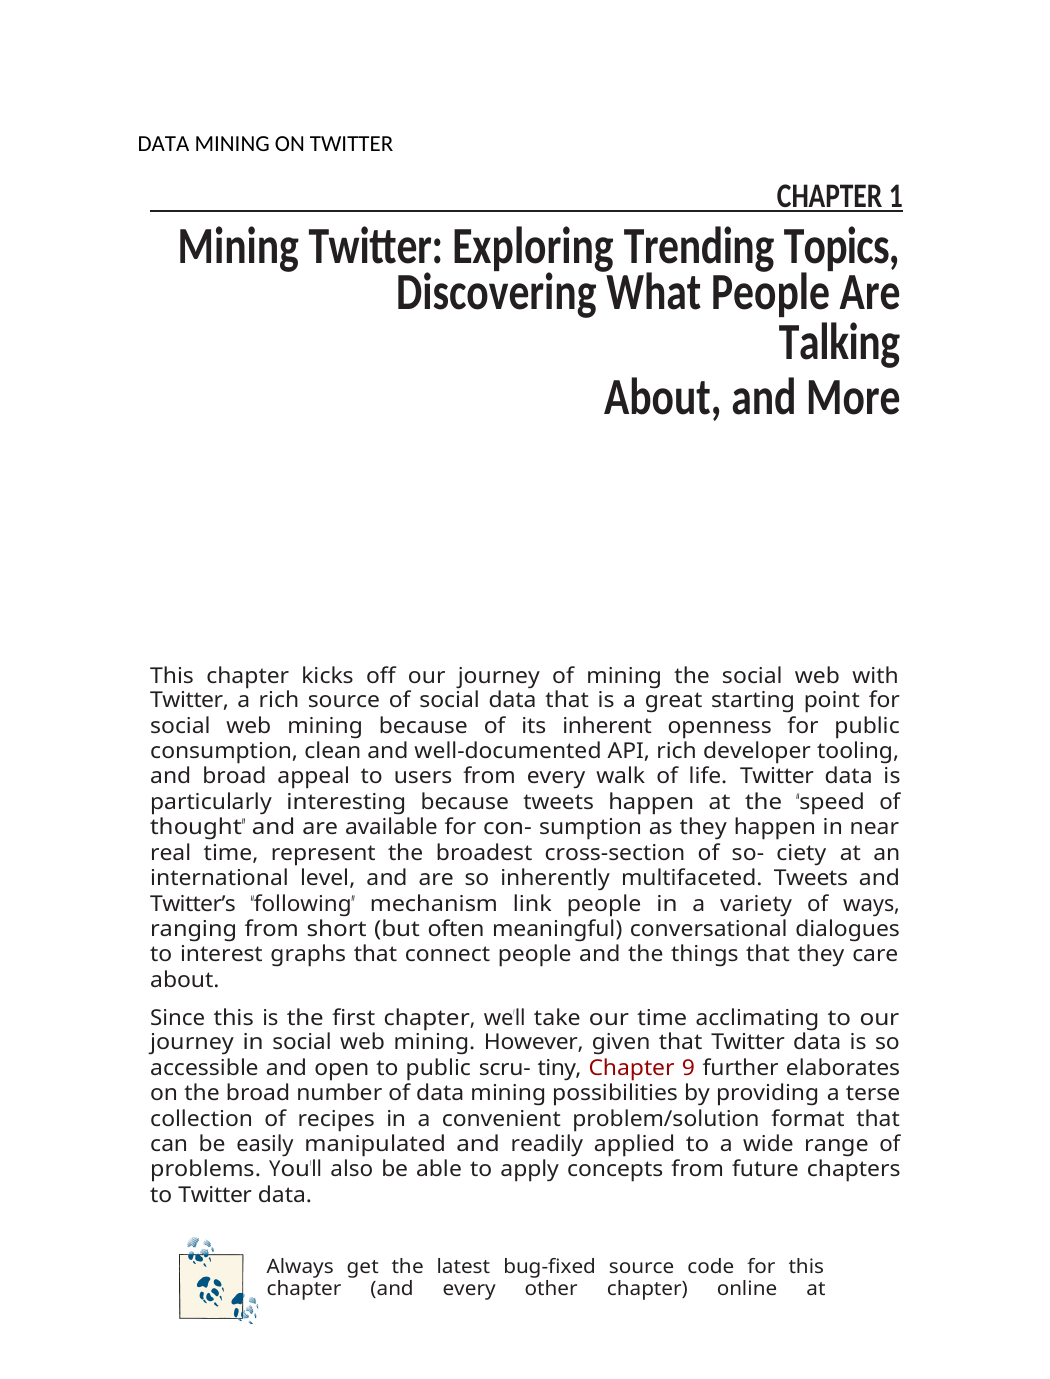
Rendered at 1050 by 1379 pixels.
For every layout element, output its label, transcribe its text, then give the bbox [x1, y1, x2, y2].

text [266, 1255, 825, 1301]
text This chapter kicks off our journey of mining the social web with Twitter, a rich source of social data that is a great starting point for social web mining because of its inherent openness for public consumption, clean and well-documented API, rich developer tooling, and broad appeal to users from every walk of life. Twitter data is particularly interesting because tweets happen at the “speed of thought” and are available for con‐ sumption as they happen in near real time, represent the broadest cross-section of so‐ ciety at an international level, and are so inherently multifaceted. Tweets and Twitter’s “following” mechanism link people in a variety of ways, ranging from short (but often meaningful) conversational dialogues to interest graphs that connect people and the things that they care about. [150, 663, 900, 993]
text Since this is the first chapter, we’ll take our time acclimating to our journey in social web mining. However, given that Twitter data is so accessible and open to public scru‐ tiny, Chapter 9 further elaborates on the broad number of data mining possibilities by providing a terse collection of recipes in a convenient problem/solution format that can be easily manipulated and readily applied to a wide range of problems. You’ll also be able to apply concepts from future chapters to Twitter data. [150, 1005, 900, 1209]
text About, and More [137, 372, 900, 425]
text DATA MINING ON TWITTER [137, 129, 950, 157]
picture [179, 1237, 259, 1324]
text Mining Twitter: Exploring Trending Topics, Discovering What People Are Talking [176, 223, 900, 372]
text CHAPTER 1 [150, 176, 950, 216]
